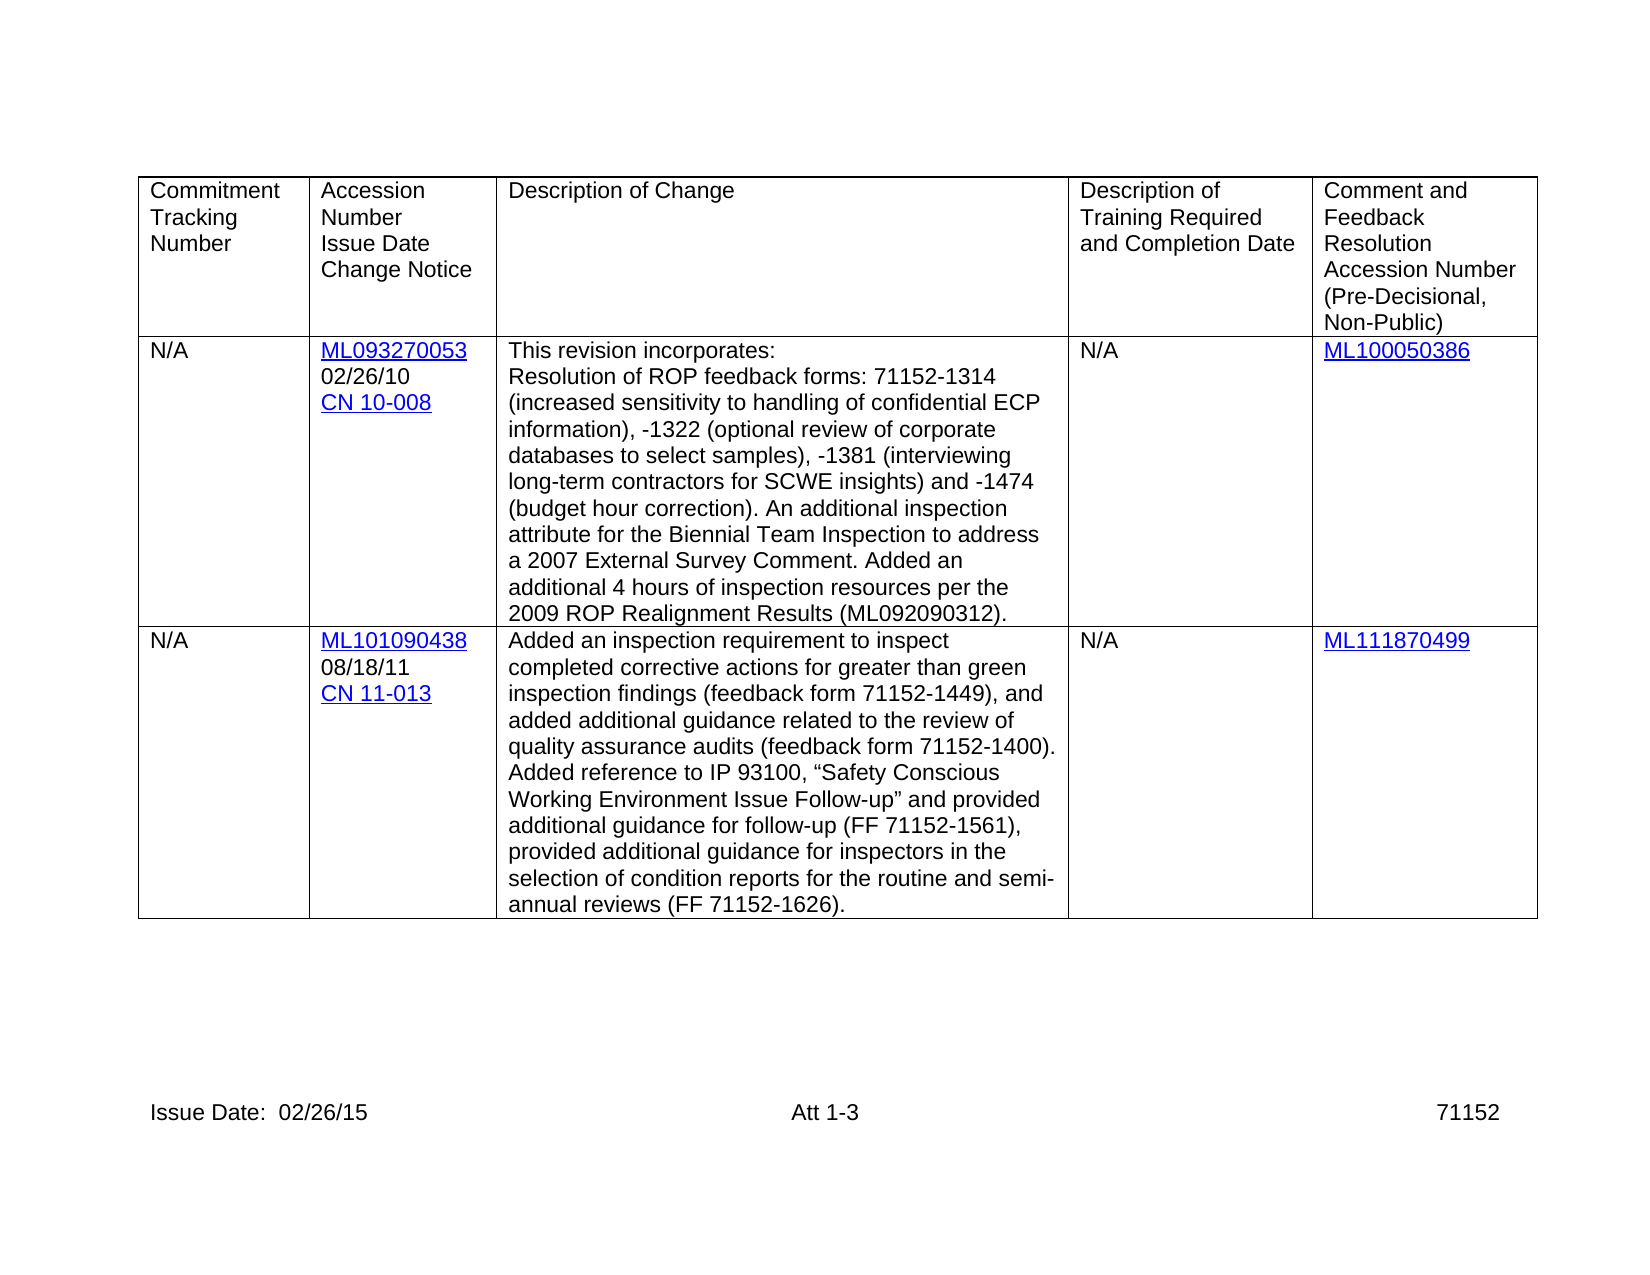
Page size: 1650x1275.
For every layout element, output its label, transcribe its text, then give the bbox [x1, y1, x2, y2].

table_header Description of Training Required and Completion Date [1069, 178, 1312, 336]
table_header Comment and Feedback Resolution Accession Number (Pre-Decisional, Non-Public) [1313, 178, 1537, 336]
table_cell N/A [1069, 627, 1312, 917]
table_header Accession Number Issue Date Change Notice [310, 178, 496, 336]
table_cell ML100050386 [1313, 337, 1537, 626]
table_cell ML111870499 [1313, 627, 1537, 917]
table_cell N/A [139, 627, 309, 917]
table_cell N/A [1069, 337, 1312, 626]
table_header Commitment Tracking Number [139, 178, 309, 336]
table_cell ML093270053 02/26/10 CN 10-008 [310, 337, 496, 626]
table_header Description of Change [497, 178, 1068, 336]
table_cell ML101090438 08/18/11 CN 11-013 [310, 627, 496, 917]
table_cell N/A [139, 337, 309, 626]
table_cell This revision incorporates: Resolution of ROP feedback forms: 71152-1314 (increased sensitivity to handling of confidential ECP information), -1322 (optional review of corporate databases to select samples), -1381 (interviewing long-term contractors for SCWE insights) and -1474 (budget hour correction). An additional inspection attribute for the Biennial Team Inspection to address a 2007 External Survey Comment. Added an additional 4 hours of inspection resources per the 2009 ROP Realignment Results (ML092090312). [497, 337, 1068, 626]
table_cell Added an inspection requirement to inspect completed corrective actions for greater than green inspection findings (feedback form 71152-1449), and added additional guidance related to the review of quality assurance audits (feedback form 71152-1400). Added reference to IP 93100, “Safety Conscious Working Environment Issue Follow-up” and provided additional guidance for follow-up (FF 71152-1561), provided additional guidance for inspectors in the selection of condition reports for the routine and semi-annual reviews (FF 71152-1626). [497, 627, 1068, 917]
